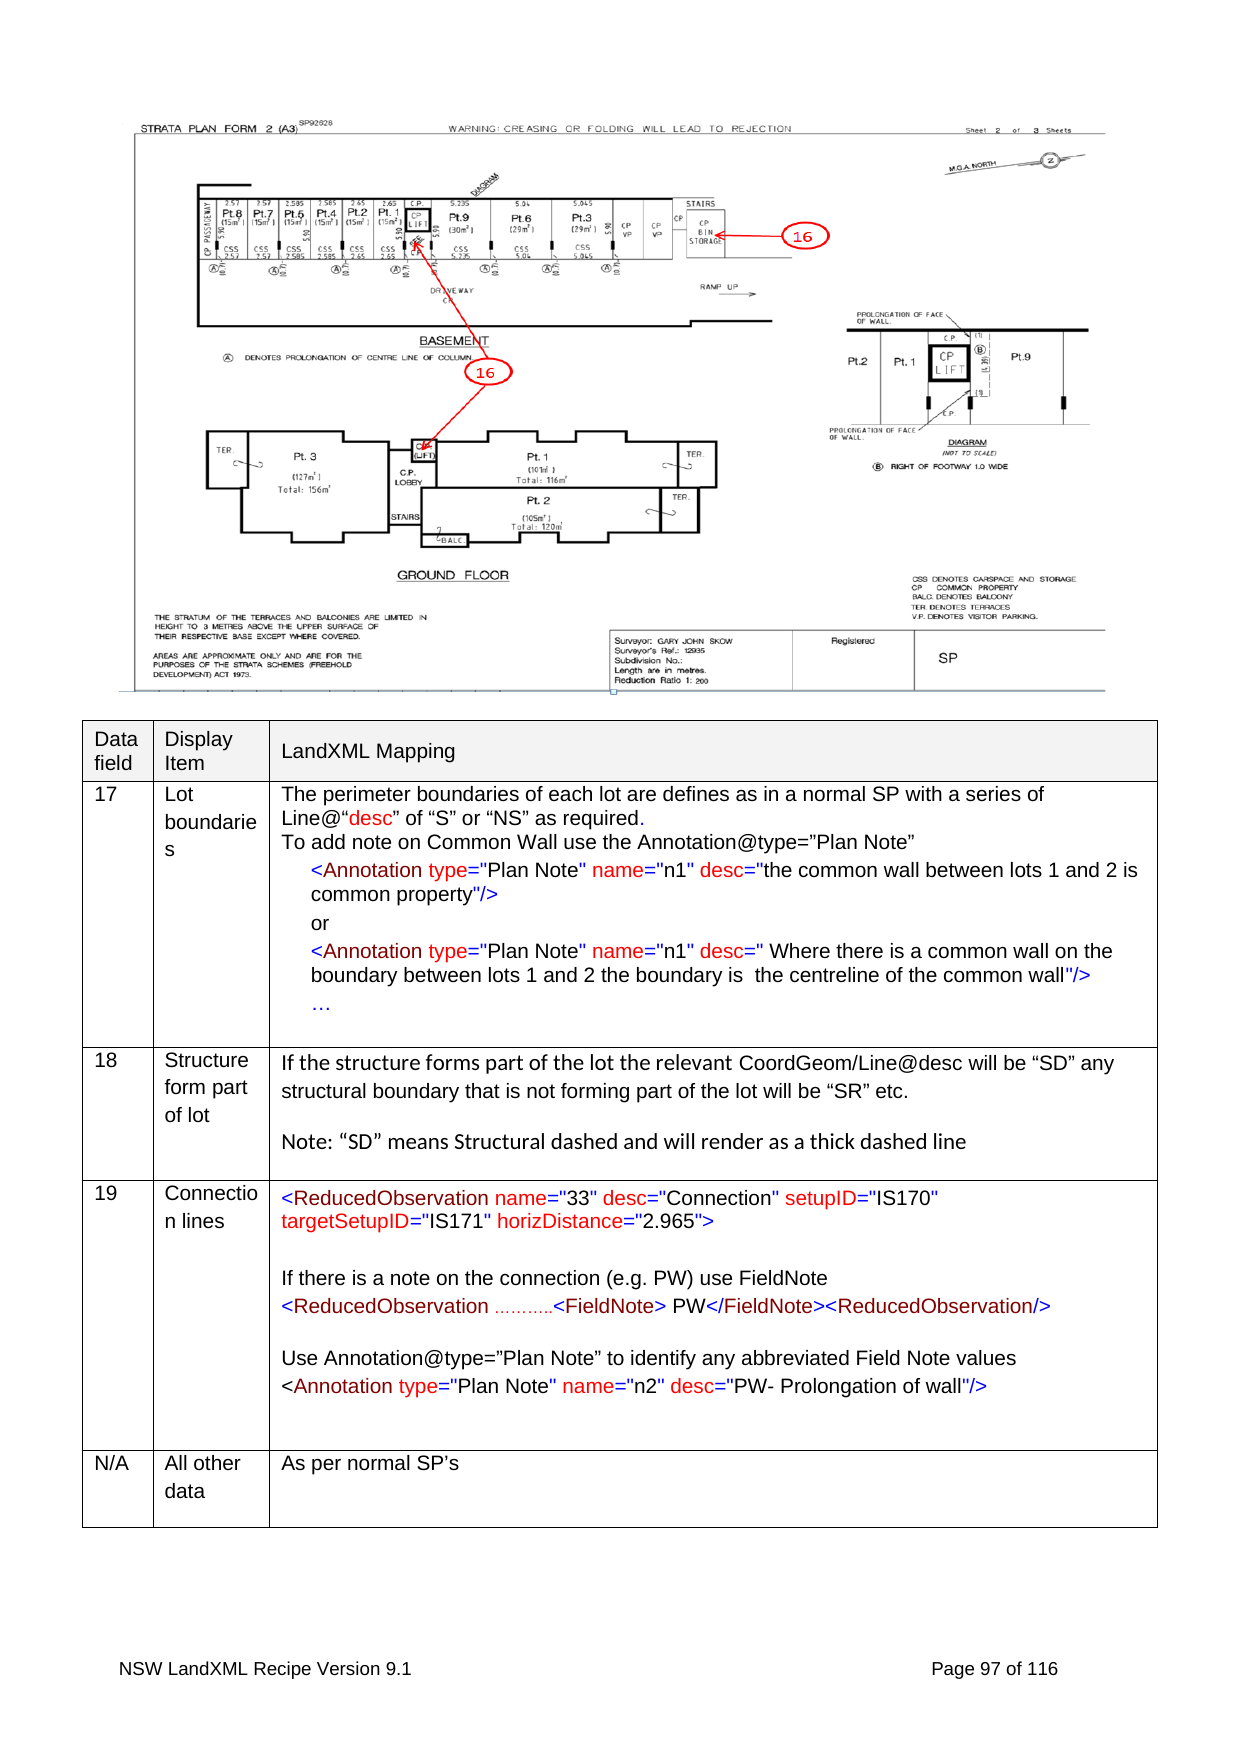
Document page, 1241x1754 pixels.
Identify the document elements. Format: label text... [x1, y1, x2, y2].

table_cell 17 [83, 782, 153, 1047]
table_header Display Item [154, 721, 269, 781]
table_cell 18 [83, 1048, 153, 1180]
table_cell Connection lines [154, 1181, 269, 1450]
table_cell N/A [83, 1451, 153, 1527]
table_cell 19 [83, 1181, 153, 1450]
table_header LandXML Mapping [270, 721, 1157, 781]
table_cell The perimeter boundaries of each lot are defines as in a normal SP with a series of Line@“desc” of “S” or “NS” as required. To add note on Common Wall use the Annotation@type=”Plan Note” <Annotation type="Plan Note" name="n1" desc="the common wall between lots 1 and 2 is common property"/> or <Annotation type="Plan Note" name="n1" desc=" Where there is a common wall on the boundary between lots 1 and 2 the boundary is the centreline of the common wall"/> … [270, 782, 1157, 1047]
table_cell <ReducedObservation name="33" desc="Connection" setupID="IS170" targetSetupID="IS171" horizDistance="2.965"> If there is a note on the connection (e.g. PW) use FieldNote <ReducedObservation ………..<FieldNote> PW</FieldNote><ReducedObservation/> Use Annotation@type=”Plan Note” to identify any abbreviated Field Note values <Annotation type="Plan Note" name="n2" desc="PW- Prolongation of wall"/> [270, 1181, 1157, 1450]
table_header Data field [83, 721, 153, 781]
table_cell As per normal SP’s [270, 1451, 1157, 1527]
table_cell If the structure forms part of the lot the relevant CoordGeom/Line@desc will be “SD” any structural boundary that is not forming part of the lot will be “SR” etc. Note: “SD” means Structural dashed and will render as a thick dashed line [270, 1048, 1157, 1180]
table_cell Structure form part of lot [154, 1048, 269, 1180]
table_cell Lot boundaries [154, 782, 269, 1047]
table_cell All other data [154, 1451, 269, 1527]
picture [118, 118, 1106, 696]
